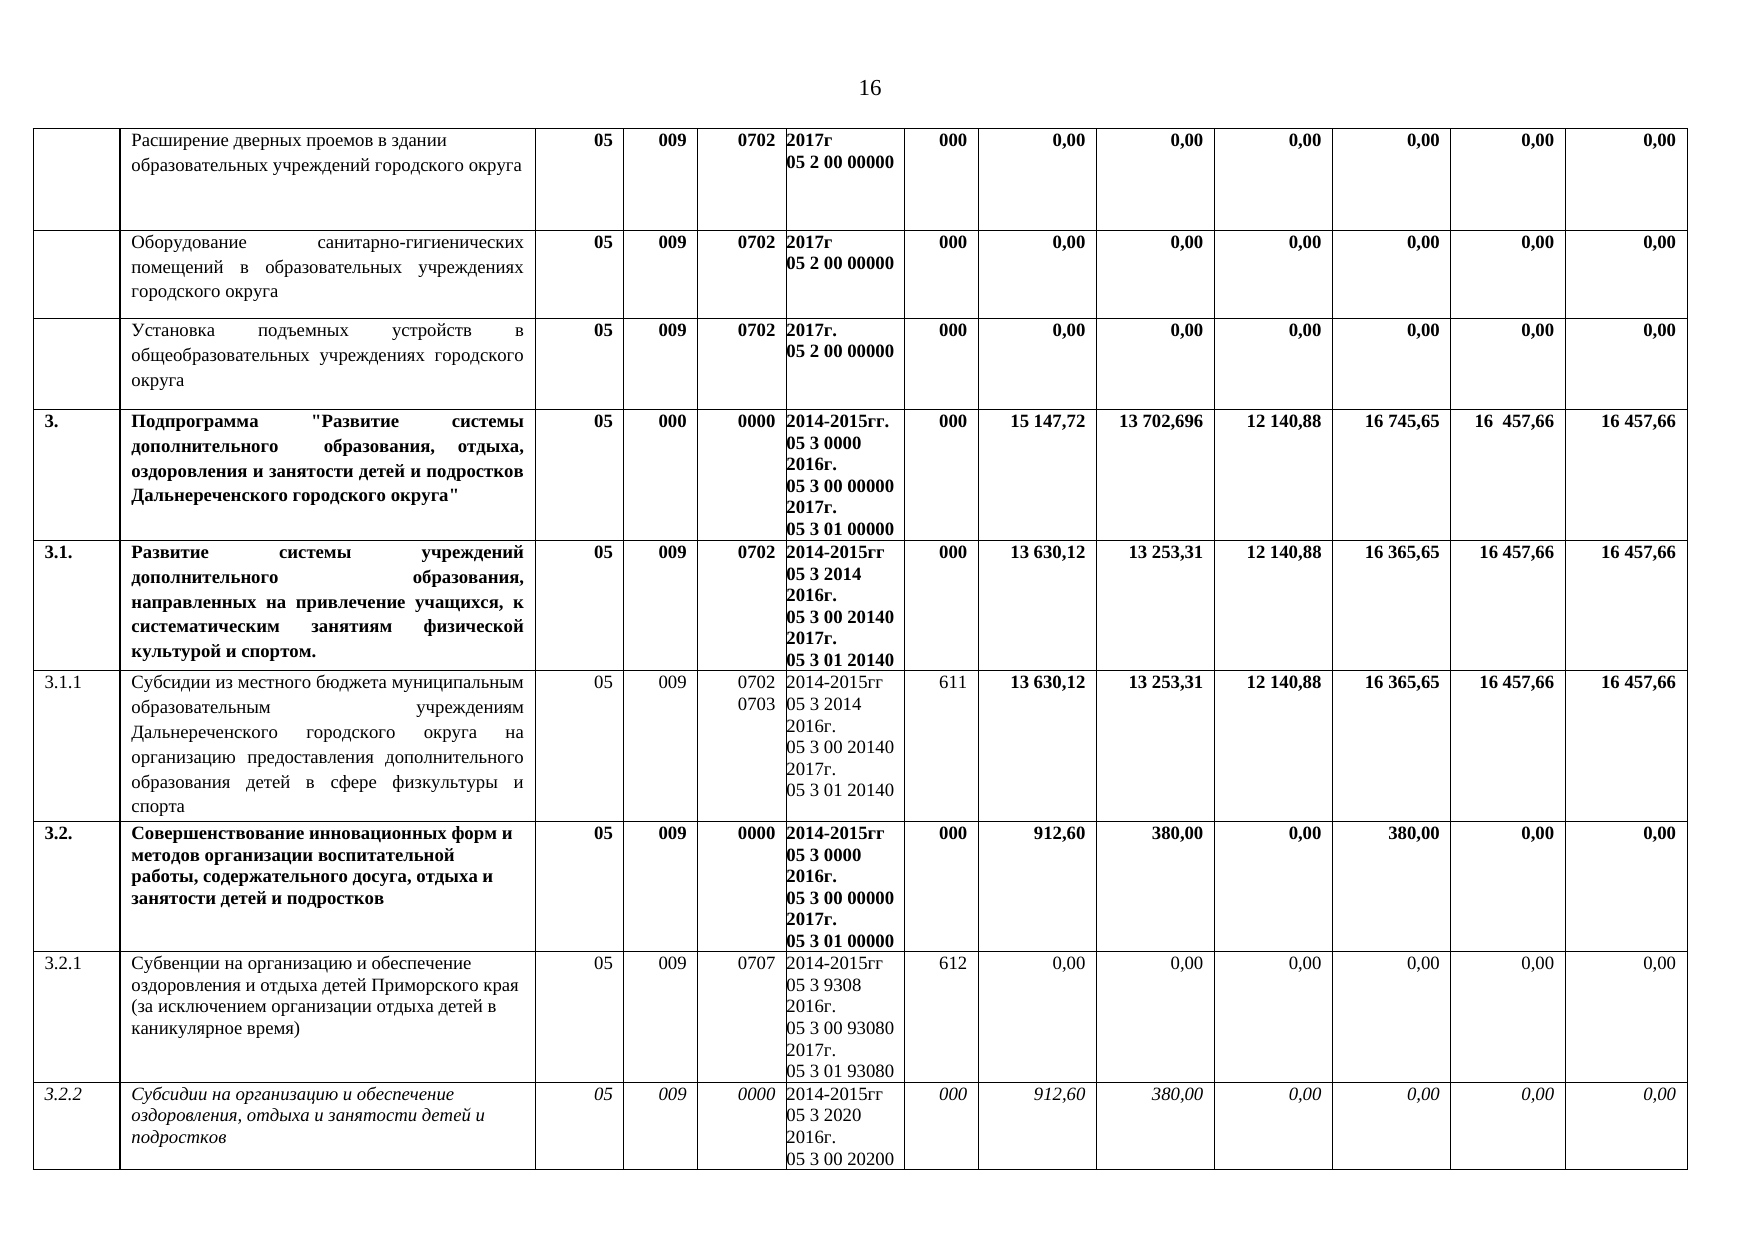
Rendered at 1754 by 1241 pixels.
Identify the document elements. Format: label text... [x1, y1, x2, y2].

table_cell 0,00 [1215, 129, 1332, 230]
table_cell 0702 [698, 541, 786, 670]
table_cell 12 140,88 [1215, 410, 1332, 540]
table_cell 05 [536, 671, 623, 821]
table_cell 0,00 [1566, 952, 1687, 1082]
table_cell 611 [905, 671, 978, 821]
table_cell 0,00 [1451, 952, 1565, 1082]
table_cell Совершенствование инновационных форм и методов организации воспитательной работы, содержательного досуга, отдыха и занятости детей и подростков [121, 822, 535, 951]
table_cell 0,00 [1333, 129, 1450, 230]
table_cell 05 [536, 129, 623, 230]
table_cell 0,00 [979, 231, 1096, 318]
table_cell 16 457,66 [1566, 410, 1687, 540]
table_cell 16 457,66 [1451, 410, 1565, 540]
table_cell 0,00 [1566, 319, 1687, 409]
table_cell 000 [905, 129, 978, 230]
table_cell 12 140,88 [1215, 541, 1332, 670]
table_cell 16 457,66 [1451, 541, 1565, 670]
table_cell 0,00 [979, 129, 1096, 230]
table_cell 05 [536, 952, 623, 1082]
table_cell 3.2. [34, 822, 119, 951]
table_cell 2014-2015гг 05 3 2014 2016г. 05 3 00 20140 2017г. 05 3 01 20140 [787, 671, 904, 821]
table_cell 3.2.2 [34, 1083, 119, 1169]
table_cell 0707 [698, 952, 786, 1082]
table_cell 612 [905, 952, 978, 1082]
table_cell 05 [536, 319, 623, 409]
table_cell 0,00 [1451, 1083, 1565, 1169]
table_cell 0000 [698, 822, 786, 951]
table_cell 000 [905, 319, 978, 409]
table_cell 0,00 [1451, 822, 1565, 951]
table_cell 13 253,31 [1097, 671, 1214, 821]
table_cell 0702 [698, 129, 786, 230]
table_cell 05 [536, 1083, 623, 1169]
table_cell 0,00 [1333, 1083, 1450, 1169]
table_cell 0,00 [1097, 319, 1214, 409]
table_cell Подпрограмма "Развитие системы дополнительного образования, отдыха, оздоровления и занятости детей и подростков Дальнереченского городского округа" [121, 410, 535, 540]
table_cell 0000 [698, 410, 786, 540]
table_cell 16 745,65 [1333, 410, 1450, 540]
table_cell Субвенции на организацию и обеспечение оздоровления и отдыха детей Приморского края (за исключением организации отдыха детей в каникулярное время) [121, 952, 535, 1082]
table_cell 0,00 [1215, 231, 1332, 318]
table_cell Оборудование санитарно-гигиенических помещений в образовательных учреждениях городского округа [121, 231, 535, 318]
table_cell 13 630,12 [979, 671, 1096, 821]
table_cell 13 253,31 [1097, 541, 1214, 670]
table_cell 000 [905, 1083, 978, 1169]
table_cell 912,60 [979, 822, 1096, 951]
table_cell 0,00 [1333, 319, 1450, 409]
table_cell [34, 231, 119, 318]
table_cell 2014-2015гг 05 3 0000 2016г. 05 3 00 00000 2017г. 05 3 01 00000 [787, 822, 904, 951]
table_cell 0702 [698, 319, 786, 409]
table_cell 009 [624, 952, 697, 1082]
table_cell 0,00 [1215, 822, 1332, 951]
table_cell 05 [536, 231, 623, 318]
table_cell 0,00 [1333, 231, 1450, 318]
table_cell 2014-2015гг 05 3 2014 2016г. 05 3 00 20140 2017г. 05 3 01 20140 [787, 541, 904, 670]
table_cell 3.1.1 [34, 671, 119, 821]
table_cell 0,00 [1097, 129, 1214, 230]
table_cell 2014-2015гг. 05 3 0000 2016г. 05 3 00 00000 2017г. 05 3 01 00000 [787, 410, 904, 540]
table_cell 009 [624, 231, 697, 318]
table_cell 0,00 [1215, 1083, 1332, 1169]
table_cell 0,00 [1566, 822, 1687, 951]
table_cell 0,00 [1333, 952, 1450, 1082]
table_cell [787, 1083, 904, 1169]
table_cell 0,00 [1451, 129, 1565, 230]
table_cell 009 [624, 822, 697, 951]
table_cell 0,00 [979, 319, 1096, 409]
table_cell 009 [624, 541, 697, 670]
table_cell 0702 [698, 231, 786, 318]
table_cell 009 [624, 671, 697, 821]
table_cell 13 702,696 [1097, 410, 1214, 540]
table_cell 3.1. [34, 541, 119, 670]
table_cell 380,00 [1333, 822, 1450, 951]
table_cell [34, 319, 119, 409]
table_cell 009 [624, 129, 697, 230]
table_cell Развитие системы учреждений дополнительного образования, направленных на привлечение учащихся, к систематическим занятиям физической культурой и спортом. [121, 541, 535, 670]
table_cell 0702 0703 [698, 671, 786, 821]
table_cell Установка подъемных устройств в общеобразовательных учреждениях городского округа [121, 319, 535, 409]
table_cell [34, 129, 119, 230]
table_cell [121, 1083, 535, 1169]
table_cell 000 [905, 541, 978, 670]
table_cell Расширение дверных проемов в здании образовательных учреждений городского округа [121, 129, 535, 230]
table_cell 000 [905, 231, 978, 318]
table_cell 009 [624, 1083, 697, 1169]
table_cell 000 [624, 410, 697, 540]
table_cell 0,00 [1097, 231, 1214, 318]
table_cell 2017г. 05 2 00 00000 [787, 319, 904, 409]
table_cell 0,00 [1566, 129, 1687, 230]
table_cell 000 [905, 410, 978, 540]
table_cell 380,00 [1097, 1083, 1214, 1169]
table_cell 12 140,88 [1215, 671, 1332, 821]
table_cell 16 457,66 [1451, 671, 1565, 821]
table_cell 0,00 [1097, 952, 1214, 1082]
table_cell 2017г 05 2 00 00000 [787, 231, 904, 318]
table_cell 0000 [698, 1083, 786, 1169]
table_cell 009 [624, 319, 697, 409]
table_cell 2014-2015гг 05 3 9308 2016г. 05 3 00 93080 2017г. 05 3 01 93080 [787, 952, 904, 1082]
table_cell 0,00 [1215, 319, 1332, 409]
table_cell 16 365,65 [1333, 671, 1450, 821]
table_cell Субсидии из местного бюджета муниципальным образовательным учреждениям Дальнереченского городского округа на организацию предоставления дополнительного образования детей в сфере физкультуры и спорта [121, 671, 535, 821]
table_cell 05 [536, 410, 623, 540]
table_cell 0,00 [1451, 231, 1565, 318]
table_cell 912,60 [979, 1083, 1096, 1169]
table_cell 15 147,72 [979, 410, 1096, 540]
table_cell 3. [34, 410, 119, 540]
table_cell 380,00 [1097, 822, 1214, 951]
table_cell 0,00 [1215, 952, 1332, 1082]
table_cell 3.2.1 [34, 952, 119, 1082]
table_cell 13 630,12 [979, 541, 1096, 670]
table_cell 05 [536, 822, 623, 951]
table_cell 0,00 [1566, 1083, 1687, 1169]
table_cell 0,00 [1451, 319, 1565, 409]
table_cell 0,00 [1566, 231, 1687, 318]
table_cell 16 457,66 [1566, 541, 1687, 670]
table_cell 16 457,66 [1566, 671, 1687, 821]
table_cell 16 365,65 [1333, 541, 1450, 670]
table_cell 000 [905, 822, 978, 951]
table_cell 2017г 05 2 00 00000 [787, 129, 904, 230]
table_cell 0,00 [979, 952, 1096, 1082]
table_cell 05 [536, 541, 623, 670]
